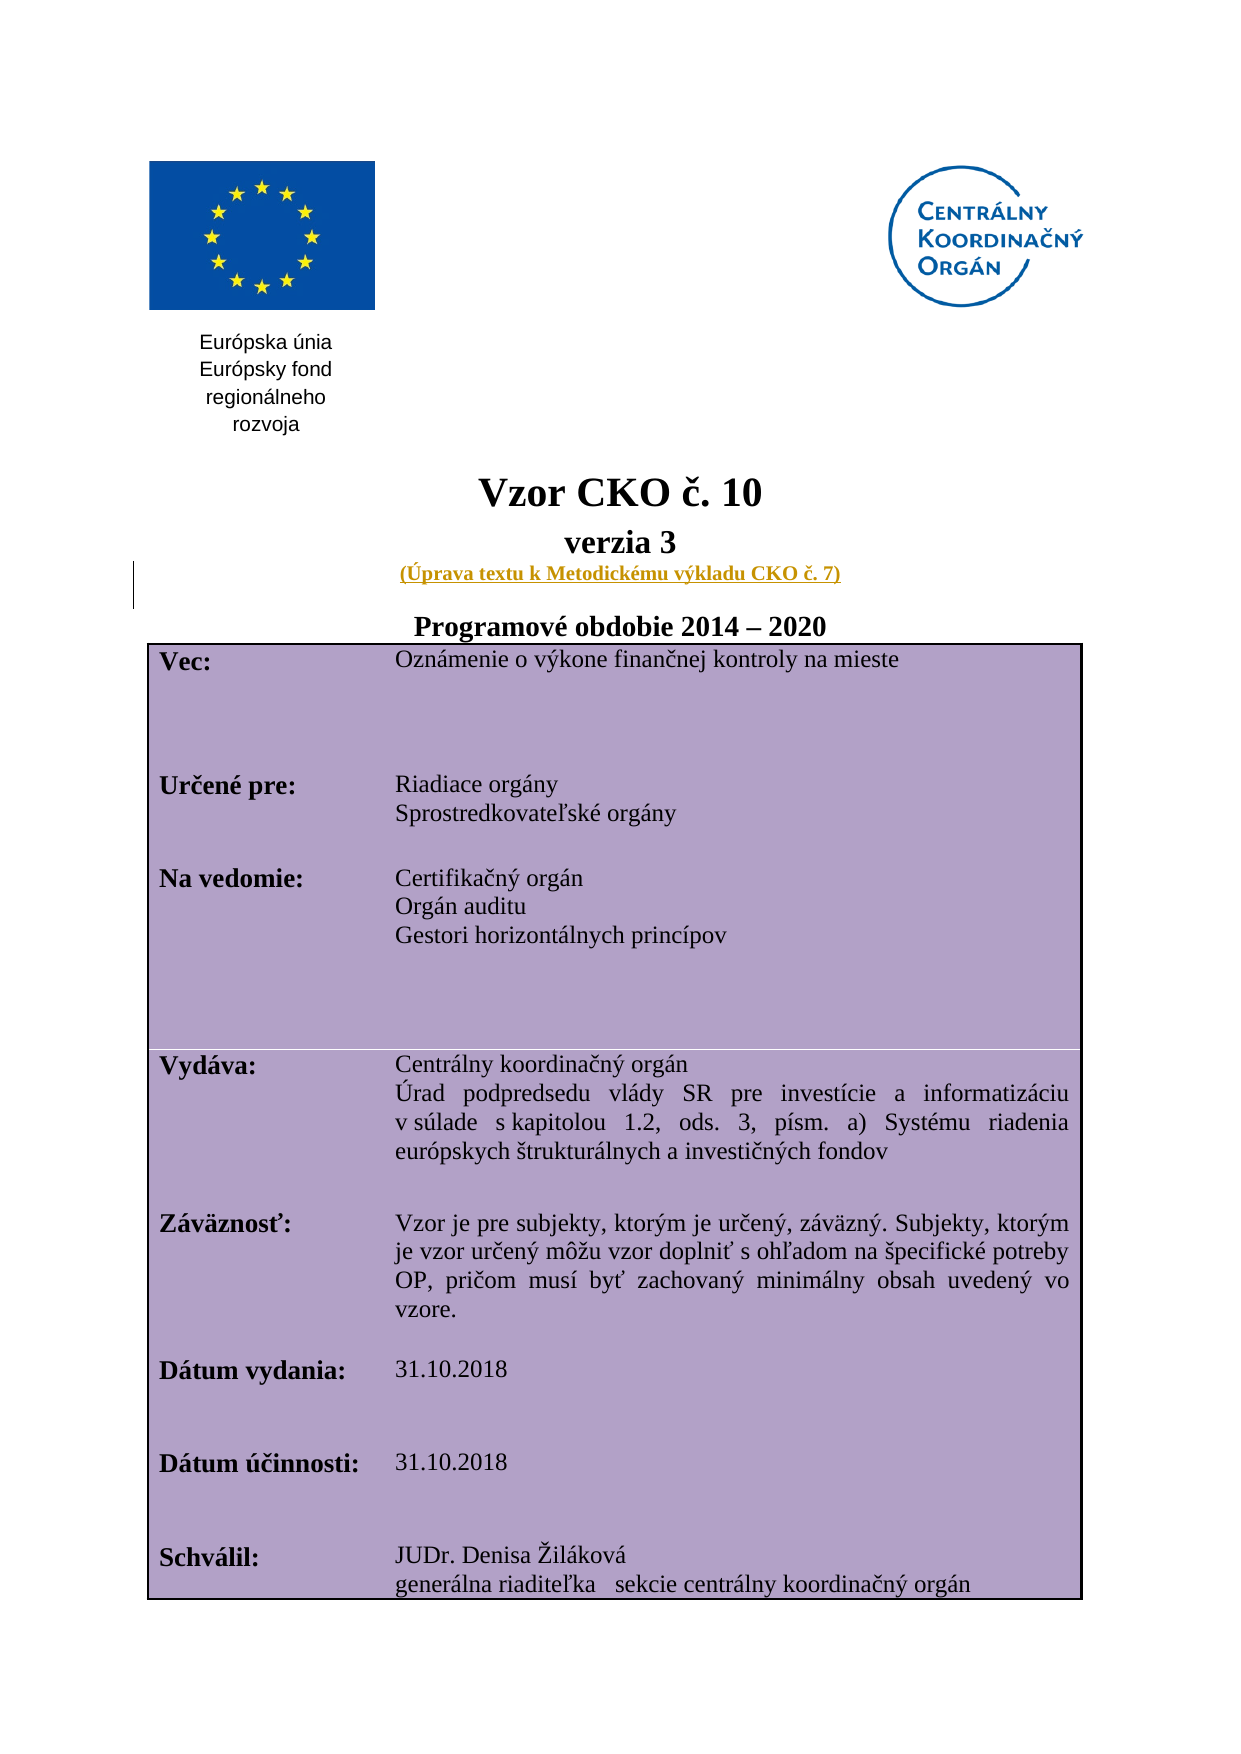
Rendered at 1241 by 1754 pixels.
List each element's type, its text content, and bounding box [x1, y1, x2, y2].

table_header Oznámenie o výkone finančnej kontroly na mieste [384, 645, 1080, 769]
table_cell JUDr. Denisa Žiláková generálna riaditeľka sekcie centrálny koordinačný orgán [384, 1541, 1080, 1598]
table_header Vec: [149, 645, 384, 769]
text Programové obdobie 2014 – 2020 [148, 609, 1093, 642]
table_cell Záväznosť: [149, 1208, 384, 1354]
text Európska únia [148, 330, 384, 354]
table_cell Schválil: [149, 1541, 384, 1598]
text Európsky fond regionálneho [148, 357, 384, 409]
table_cell Centrálny koordinačný orgán Úrad podpredsedu vlády SR pre investície a informatizáciu v súlade s kapitolou 1.2, ods. 3, písm. a) Systému riadenia európskych štrukturálnych a investičných fondov [384, 1050, 1080, 1208]
table_cell Certifikačný orgán Orgán auditu Gestori horizontálnych princípov [384, 863, 1080, 1049]
table_cell Vydáva: [149, 1050, 384, 1208]
text verzia [148, 522, 1093, 561]
picture [884, 162, 1084, 306]
text Vzor CKO č. [148, 467, 1093, 515]
table_cell [384, 1447, 1080, 1541]
table_cell Dátum vydania: [149, 1354, 384, 1447]
text rozvoja [148, 412, 384, 436]
table_cell Dátum účinnosti: [149, 1447, 384, 1541]
table_cell Určené pre: [149, 769, 384, 863]
table_cell [384, 1354, 1080, 1447]
table_cell Riadiace orgány Sprostredkovateľské orgány [384, 769, 1080, 863]
table_cell Na vedomie: [149, 863, 384, 1049]
